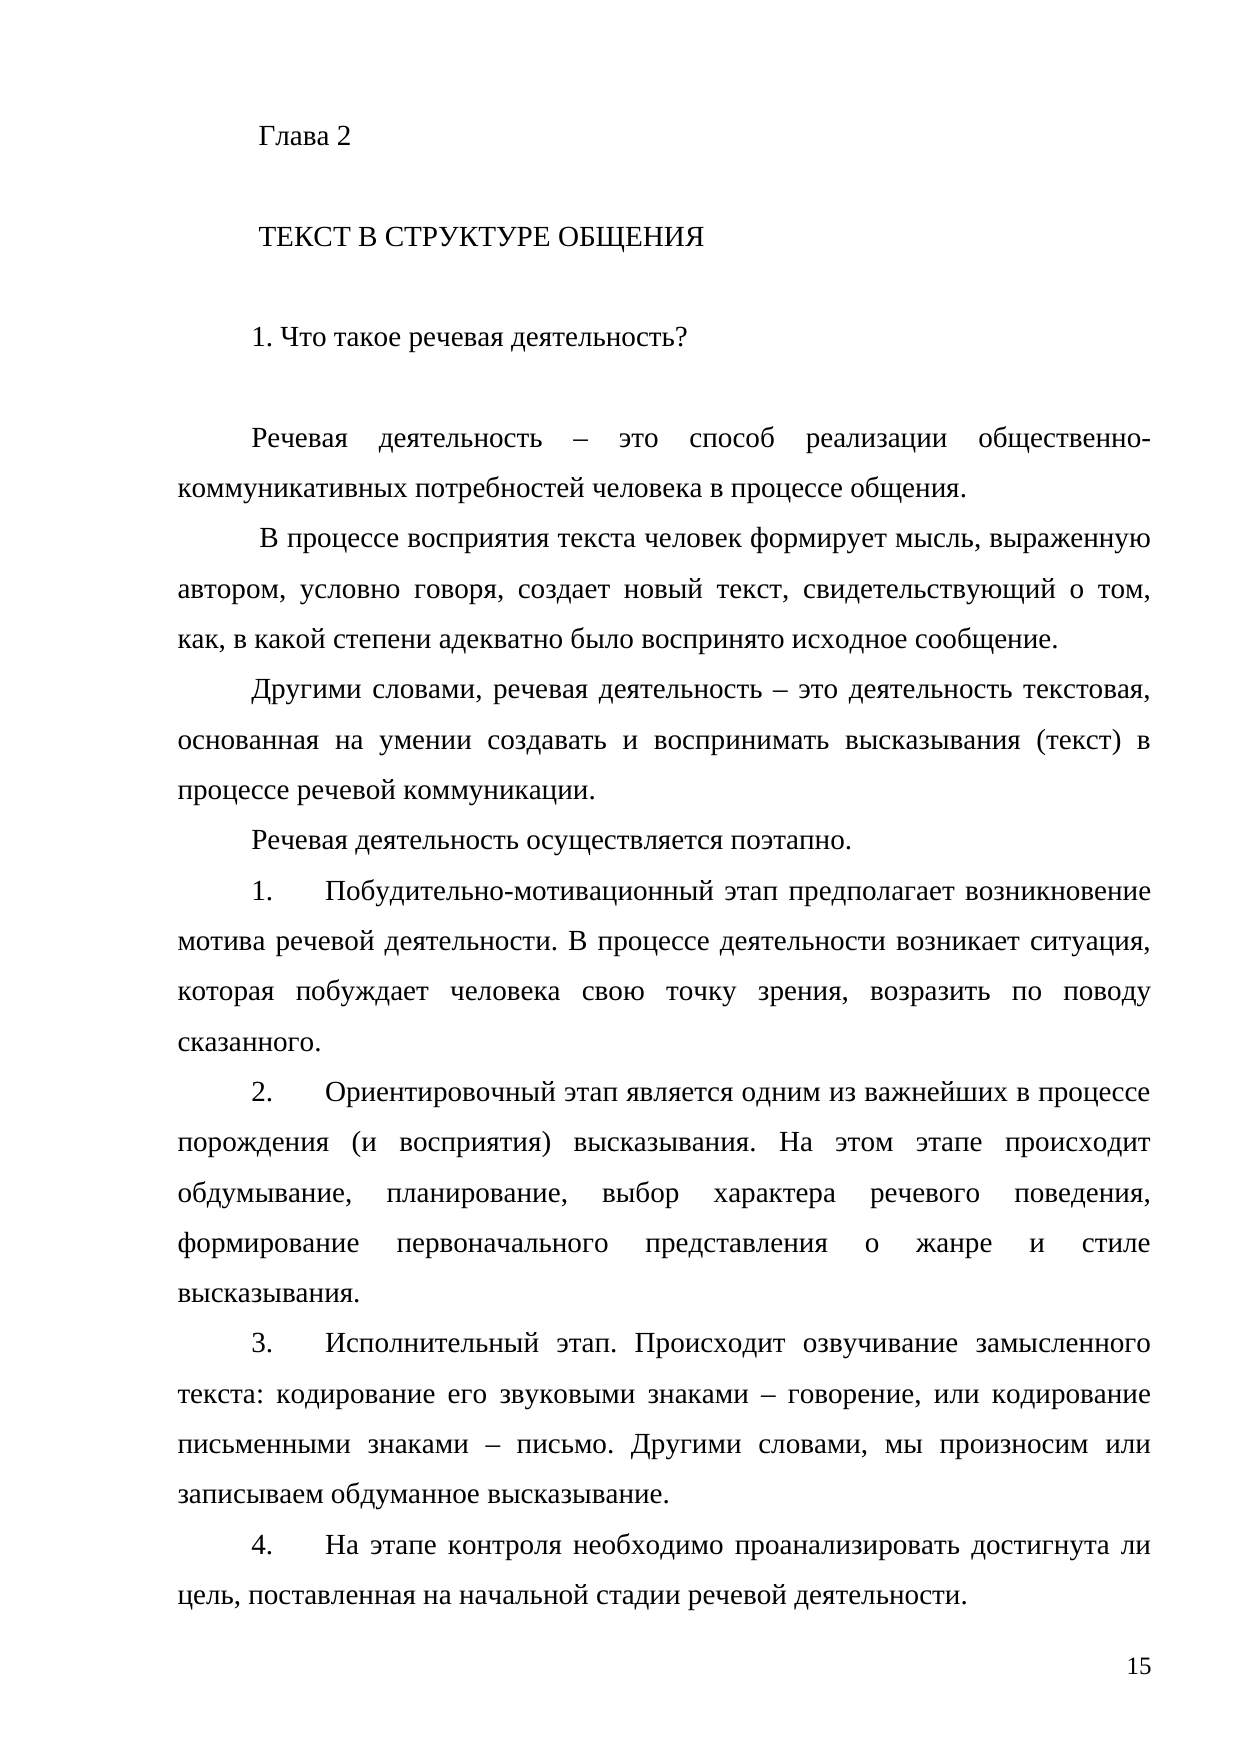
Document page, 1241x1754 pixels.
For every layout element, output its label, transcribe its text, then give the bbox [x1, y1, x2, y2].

list Побудительно-мотивационный этап предполагает возникновение мотива речевой деятельности. В процессе деятельности возникает ситуация, которая побуждает человека свою точку зрения, возразить по поводу сказанного. [177, 873, 1152, 1057]
text Речевая деятельность – это способ реализации общественно-коммуникативных потребностей человека в процессе общения. [177, 420, 1152, 504]
text ТЕКСТ В СТРУКТУРЕ ОБЩЕНИЯ [177, 219, 1152, 252]
text Глава 2 [251, 118, 1152, 152]
list На этапе контроля необходимо проанализировать достигнута ли цель, поставленная на начальной стадии речевой деятельности. [177, 1527, 1152, 1611]
list Исполнительный этап. Происходит озвучивание замысленного текста: кодирование его звуковыми знаками – говорение, или кодирование письменными знаками – письмо. Другими словами, мы произносим или записываем обдуманное высказывание. [177, 1326, 1152, 1510]
list Ориентировочный этап является одним из важнейших в процессе порождения (и восприятия) высказывания. На этом этапе происходит обдумывание, планирование, выбор характера речевого поведения, формирование первоначального представления о жанре и стиле высказывания. [177, 1074, 1152, 1309]
text Речевая деятельность осуществляется поэтапно. [177, 822, 1152, 856]
text 1. Что такое речевая деятельность? [177, 319, 1152, 353]
text Другими словами, речевая деятельность – это деятельность текстовая, основанная на умении создавать и воспринимать высказывания (текст) в процессе речевой коммуникации. [177, 672, 1152, 806]
text В процессе восприятия текста человек формирует мысль, выраженную автором, условно говоря, создает новый текст, свидетельствующий о том, как, в какой степени адекватно было воспринято исходное сообщение. [177, 521, 1152, 655]
